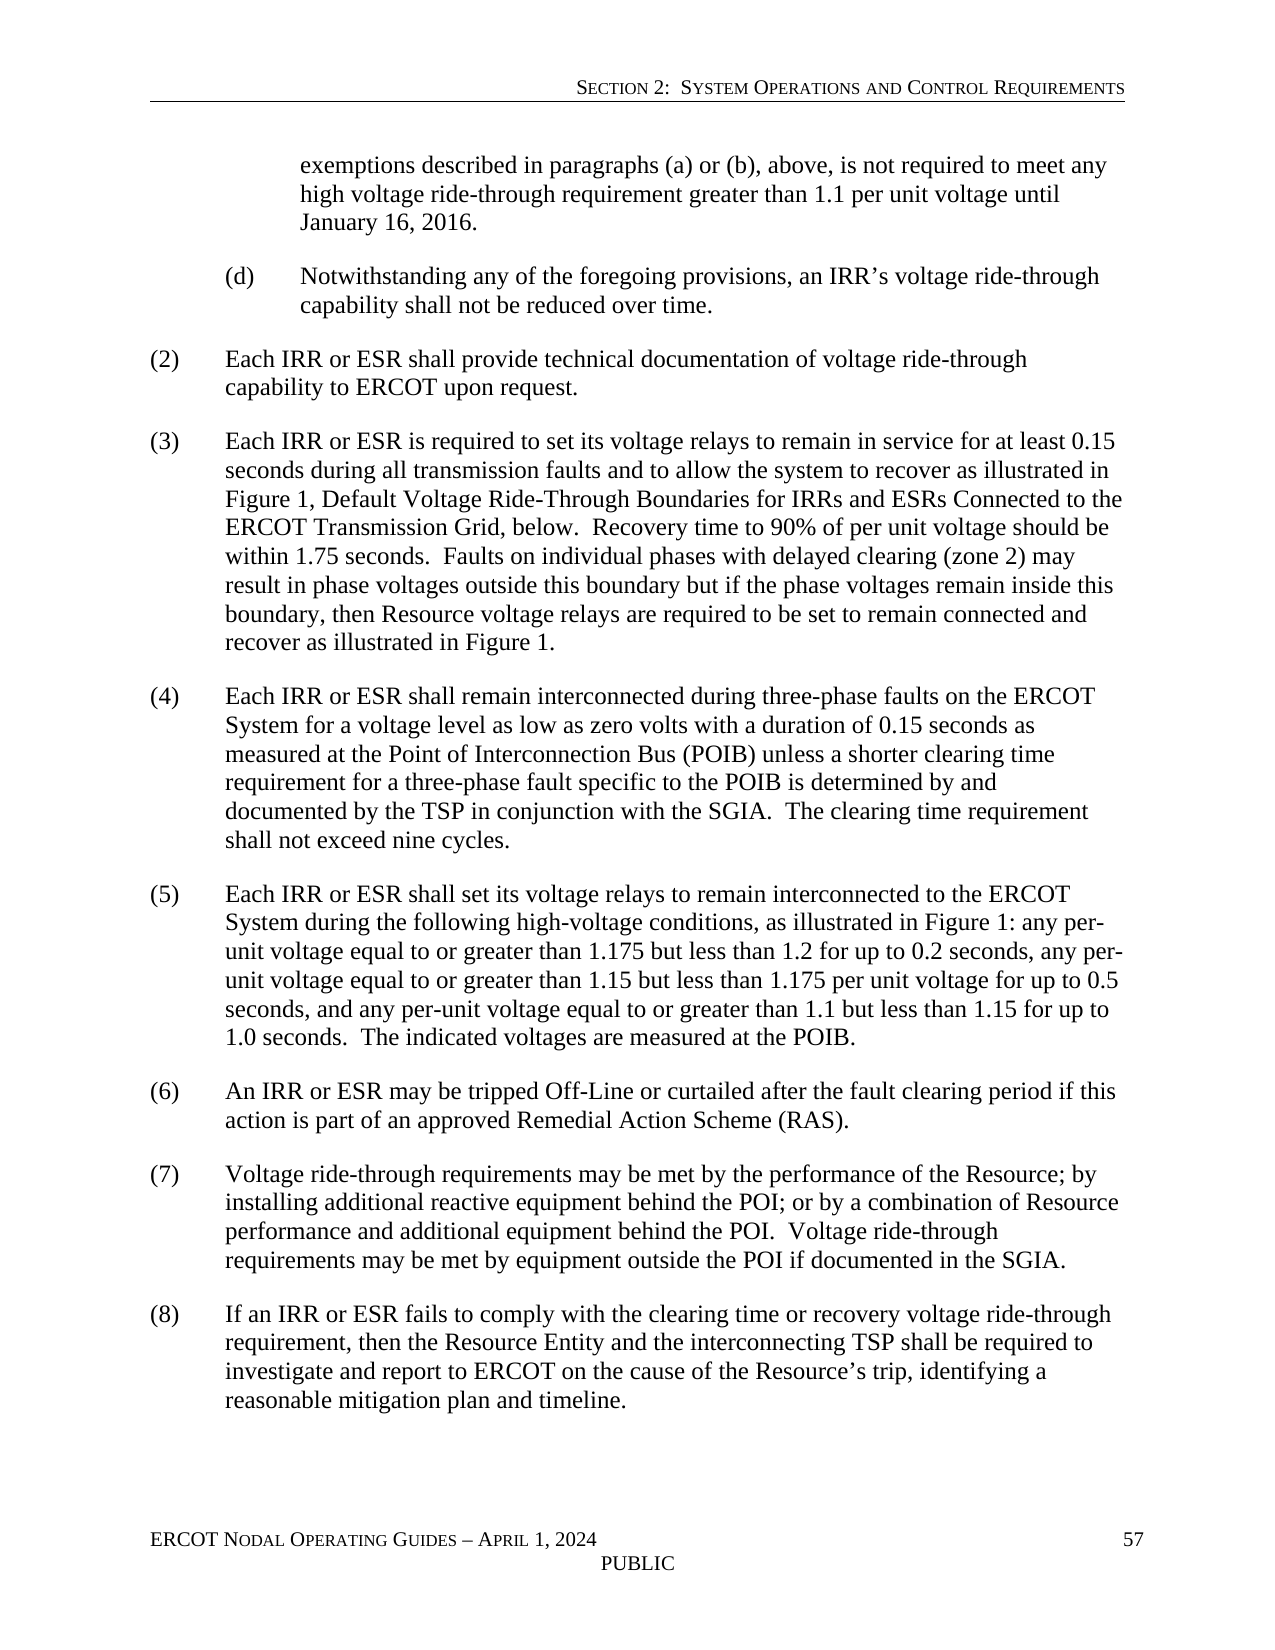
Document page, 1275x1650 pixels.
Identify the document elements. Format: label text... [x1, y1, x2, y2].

text (8) If an IRR or ESR fails to comply with the clearing time or recovery voltage ride-through requirement, then the Resource Entity and the interconnecting TSP shall be required to investigate and report to ERCOT on the cause of the Resource’s trip, identifying a reasonable mitigation plan and timeline. [150, 1299, 1125, 1414]
text (d) Notwithstanding any of the foregoing provisions, an IRR’s voltage ride-through capability shall not be reduced over time. [225, 261, 1125, 319]
text (5) Each IRR or ESR shall set its voltage relays to remain interconnected to the ERCOT System during the following high-voltage conditions, as illustrated in Figure 1: any per-unit voltage equal to or greater than 1.175 but less than 1.2 for up to 0.2 seconds, any per-unit voltage equal to or greater than 1.15 but less than 1.175 per unit voltage for up to 0.5 seconds, and any per-unit voltage equal to or greater than 1.1 but less than 1.15 for up to 1.0 seconds. The indicated voltages are measured at the POIB. [150, 879, 1125, 1051]
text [225, 150, 1125, 236]
text (6) An IRR or ESR may be tripped Off-Line or curtailed after the fault clearing period if this action is part of an approved Remedial Action Scheme (RAS). [150, 1076, 1125, 1134]
text (2) Each IRR or ESR shall provide technical documentation of voltage ride-through capability to ERCOT upon request. [150, 344, 1125, 401]
text (4) Each IRR or ESR shall remain interconnected during three-phase faults on the ERCOT System for a voltage level as low as zero volts with a duration of 0.15 seconds as measured at the Point of Interconnection Bus (POIB) unless a shorter clearing time requirement for a three-phase fault specific to the POIB is determined by and documented by the TSP in conjunction with the SGIA. The clearing time requirement shall not exceed nine cycles. [150, 681, 1125, 854]
text (3) Each IRR or ESR is required to set its voltage relays to remain in service for at least 0.15 seconds during all transmission faults and to allow the system to recover as illustrated in Figure 1, Default Voltage Ride-Through Boundaries for IRRs and ESRs Connected to the ERCOT Transmission Grid, below. Recovery time to 90% of per unit voltage should be within 1.75 seconds. Faults on individual phases with delayed clearing (zone 2) may result in phase voltages outside this boundary but if the phase voltages remain inside this boundary, then Resource voltage relays are required to be set to remain connected and recover as illustrated in Figure 1. [150, 426, 1125, 656]
text (7) Voltage ride-through requirements may be met by the performance of the Resource; by installing additional reactive equipment behind the POI; or by a combination of Resource performance and additional equipment behind the POI. Voltage ride-through requirements may be met by equipment outside the POI if documented in the SGIA. [150, 1159, 1125, 1274]
